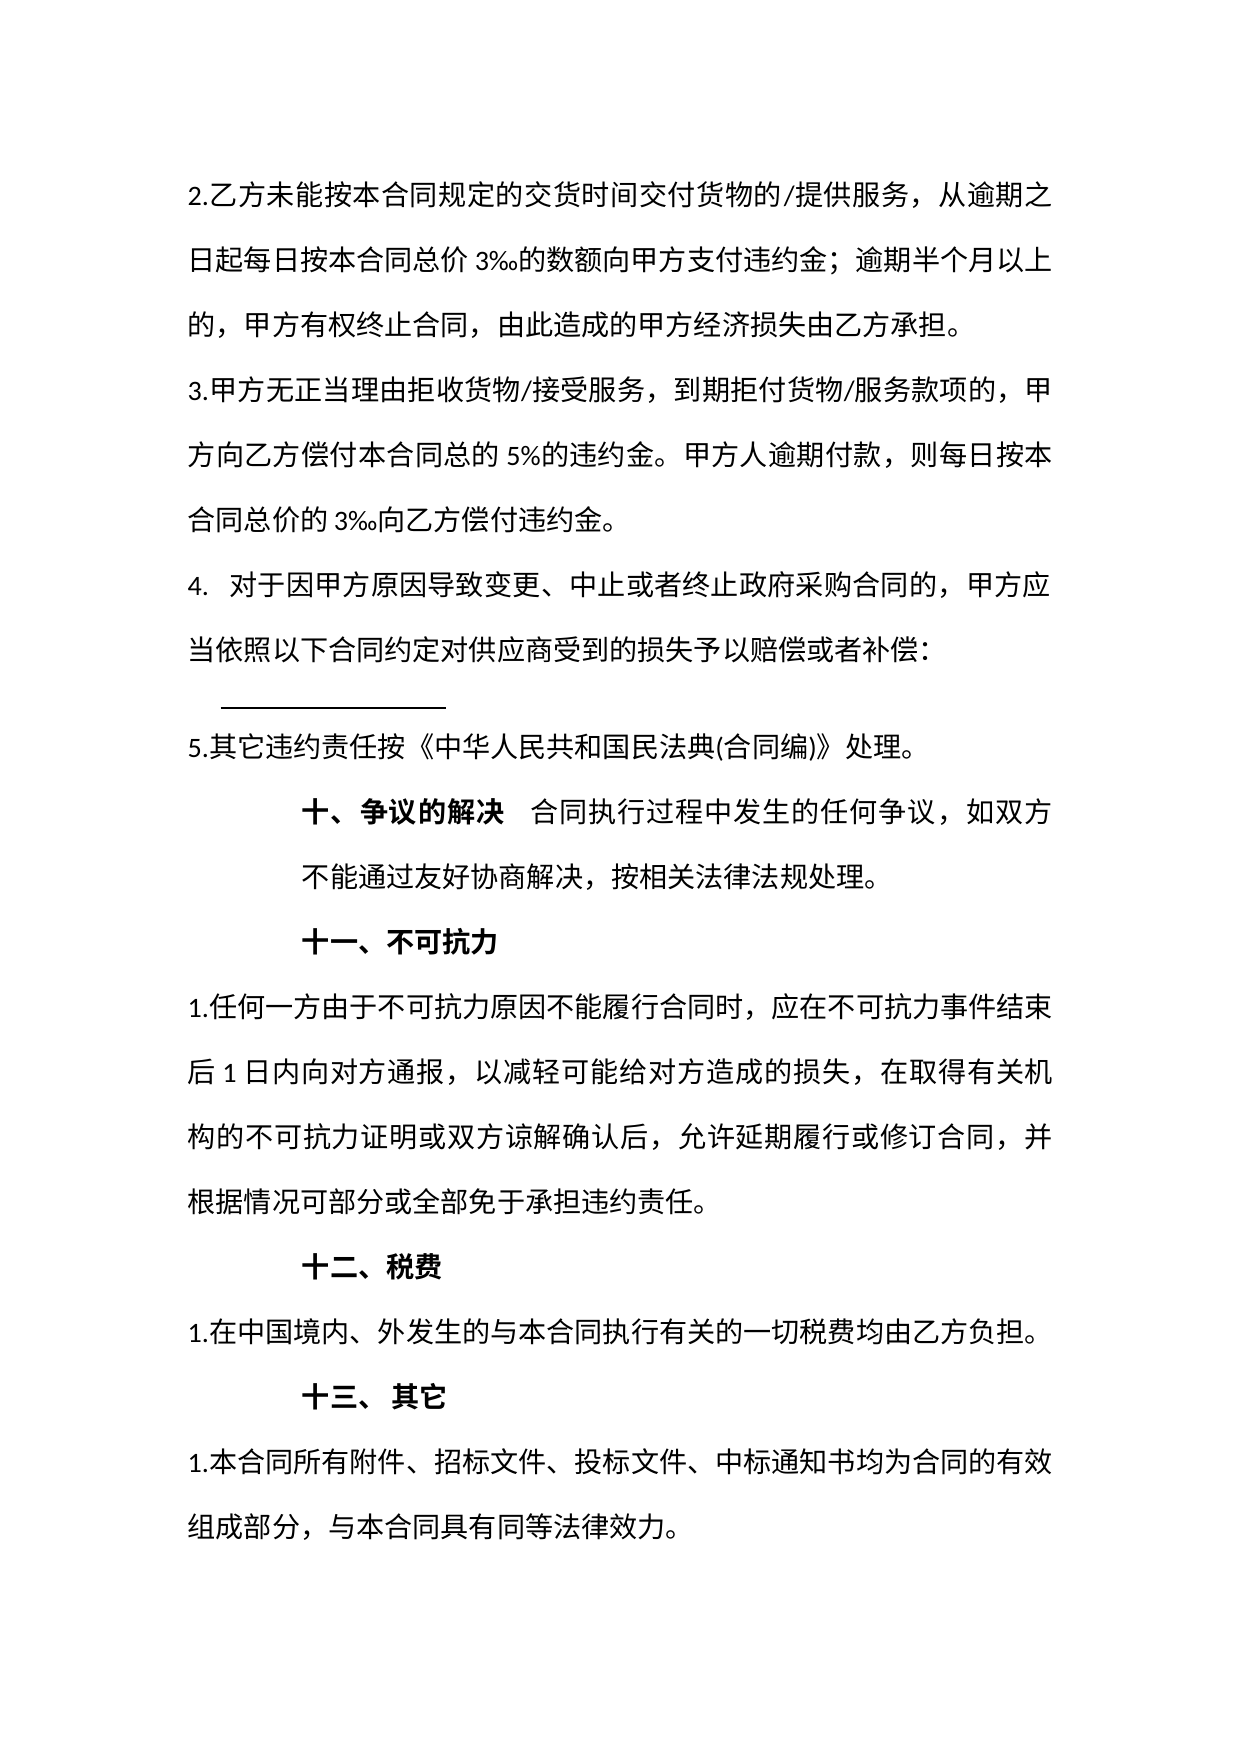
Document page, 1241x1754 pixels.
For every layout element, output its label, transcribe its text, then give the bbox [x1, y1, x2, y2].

text 3.甲方无正当理由拒收货物/接受服务，到期拒付货物/服务款项的，甲方向乙方偿付本合同总的5%的违约金。甲方人逾期付款，则每日按本合同总价的3‰向乙方偿付违约金。 [187, 357, 1053, 552]
text 1.任何一方由于不可抗力原因不能履行合同时，应在不可抗力事件结束后1日内向对方通报，以减轻可能给对方造成的损失，在取得有关机构的不可抗力证明或双方谅解确认后，允许延期履行或修订合同，并根据情况可部分或全部免于承担违约责任。 [187, 974, 1053, 1234]
text 十一、不可抗力 [302, 909, 1053, 974]
text 十二、税费 [302, 1234, 1053, 1299]
text 十三、 其它 [302, 1364, 1053, 1429]
text 1.本合同所有附件、招标文件、投标文件、中标通知书均为合同的有效组成部分，与本合同具有同等法律效力。 [187, 1429, 1053, 1559]
text 十、争议的解决 合同执行过程中发生的任何争议，如双方不能通过友好协商解决，按相关法律法规处理。 [302, 779, 1053, 909]
text 4. 对于因甲方原因导致变更、中止或者终止政府采购合同的，甲方应当依照以下合同约定对供应商受到的损失予以赔偿或者补偿： [187, 552, 1053, 682]
text 2.乙方未能按本合同规定的交货时间交付货物的/提供服务，从逾期之日起每日按本合同总价3‰的数额向甲方支付违约金；逾期半个月以上的，甲方有权终止合同，由此造成的甲方经济损失由乙方承担。 [187, 162, 1053, 357]
text 5.其它违约责任按《中华人民共和国民法典(合同编)》处理。 [187, 714, 1053, 779]
text 1.在中国境内、外发生的与本合同执行有关的一切税费均由乙方负担。 [187, 1299, 1053, 1364]
